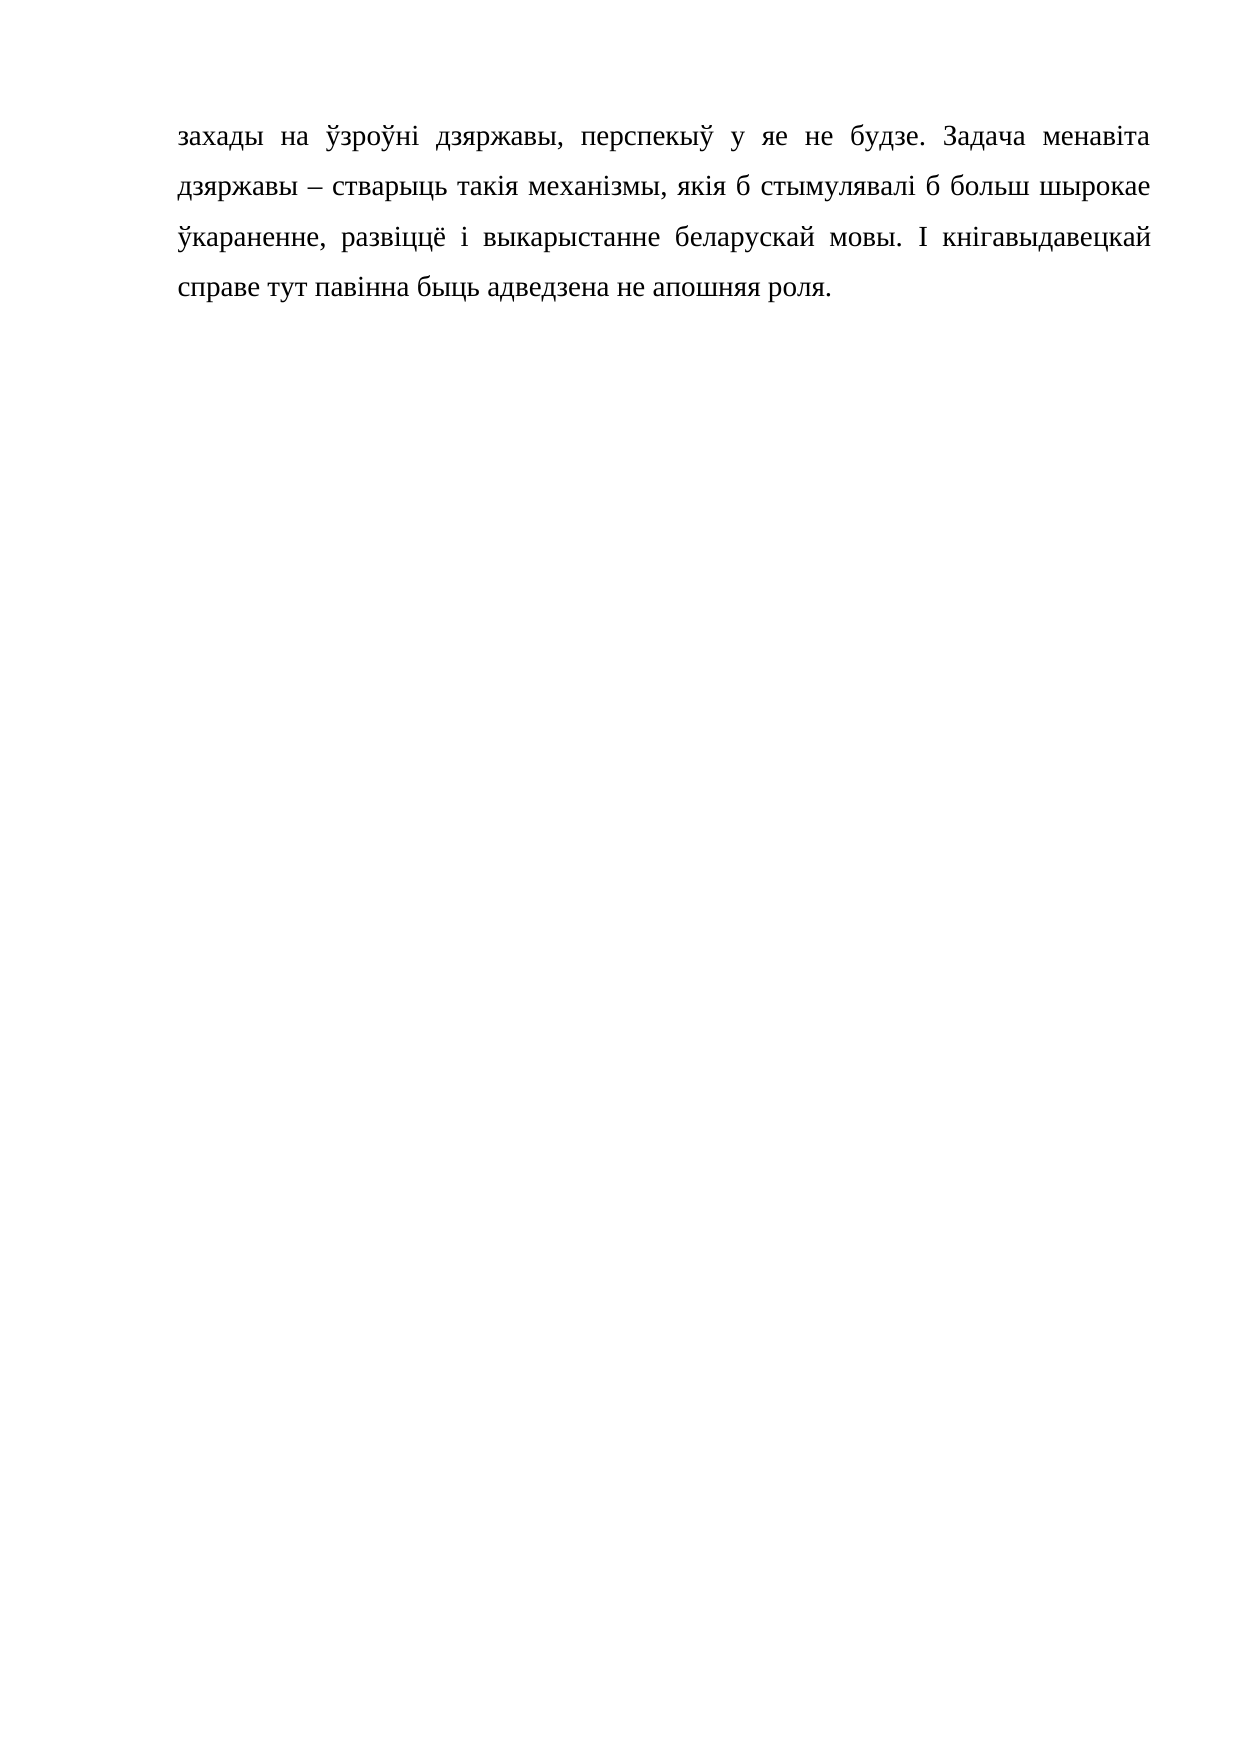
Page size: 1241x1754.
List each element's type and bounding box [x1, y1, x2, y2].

text [177, 118, 1152, 303]
